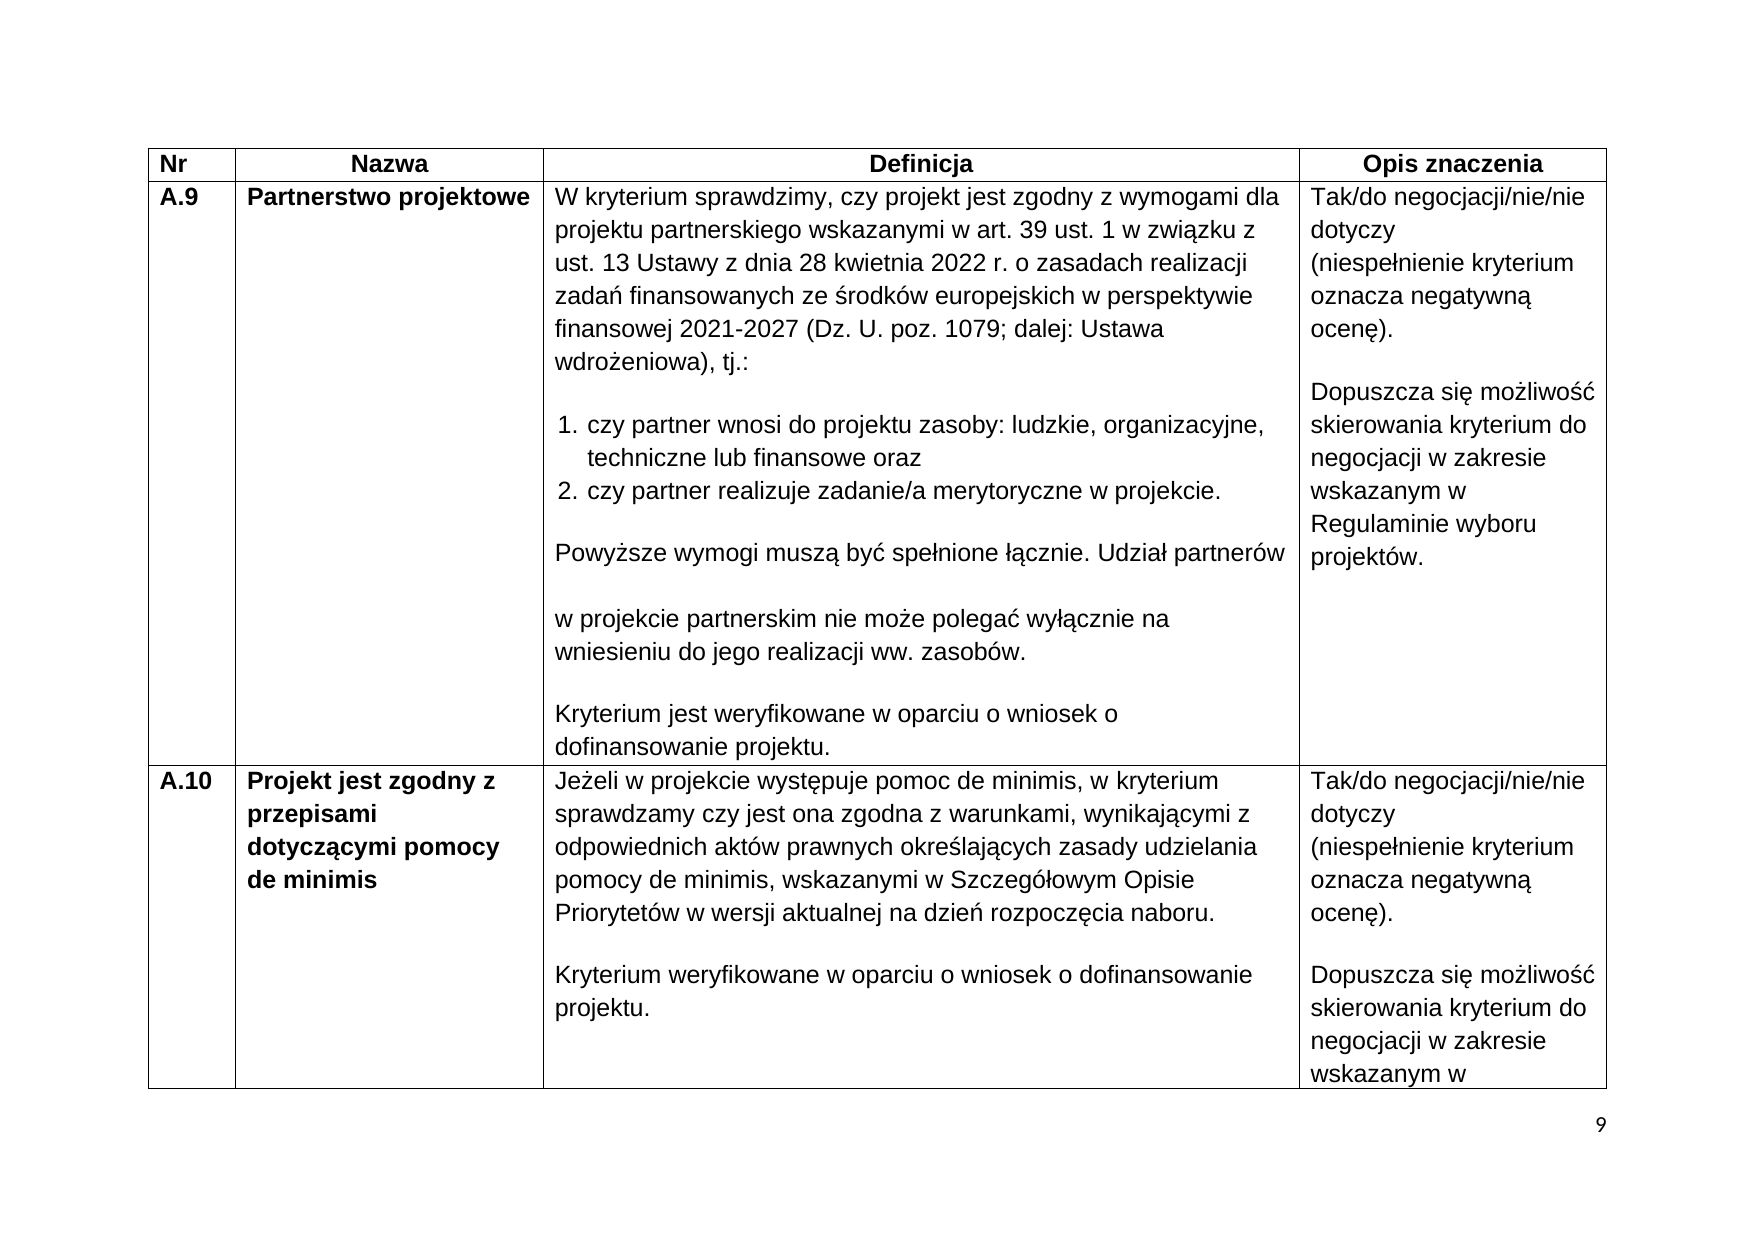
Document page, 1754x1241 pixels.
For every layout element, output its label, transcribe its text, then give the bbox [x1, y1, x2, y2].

table_cell W kryterium sprawdzimy, czy projekt jest zgodny z wymogami dla projektu partnerskiego wskazanymi w art. 39 ust. 1 w związku z ust. 13 Ustawy z dnia 28 kwietnia 2022 r. o zasadach realizacji zadań finansowanych ze środków europejskich w perspektywie finansowej 2021-2027 (Dz. U. poz. 1079; dalej: Ustawa wdrożeniowa), tj.: czy partner wnosi do projektu zasoby: ludzkie, organizacyjne, techniczne lub finansowe oraz czy partner realizuje zadanie/a merytoryczne w projekcie. Powyższe wymogi muszą być spełnione łącznie. Udział partnerów w projekcie partnerskim nie może polegać wyłącznie na wniesieniu do jego realizacji ww. zasobów. Kryterium jest weryfikowane w oparciu o wniosek o dofinansowanie projektu. [544, 182, 1299, 765]
table_cell A.10 [149, 766, 235, 1088]
table_cell A.9 [149, 182, 235, 765]
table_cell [236, 766, 543, 1088]
table_header Opis znaczenia [1300, 149, 1606, 181]
table_header Nr [149, 149, 235, 181]
table_header Nazwa [236, 149, 543, 181]
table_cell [544, 766, 1299, 1088]
table_header Definicja [544, 149, 1299, 181]
table_cell Partnerstwo projektowe [236, 182, 543, 765]
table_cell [1300, 182, 1606, 765]
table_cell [1300, 766, 1606, 1088]
